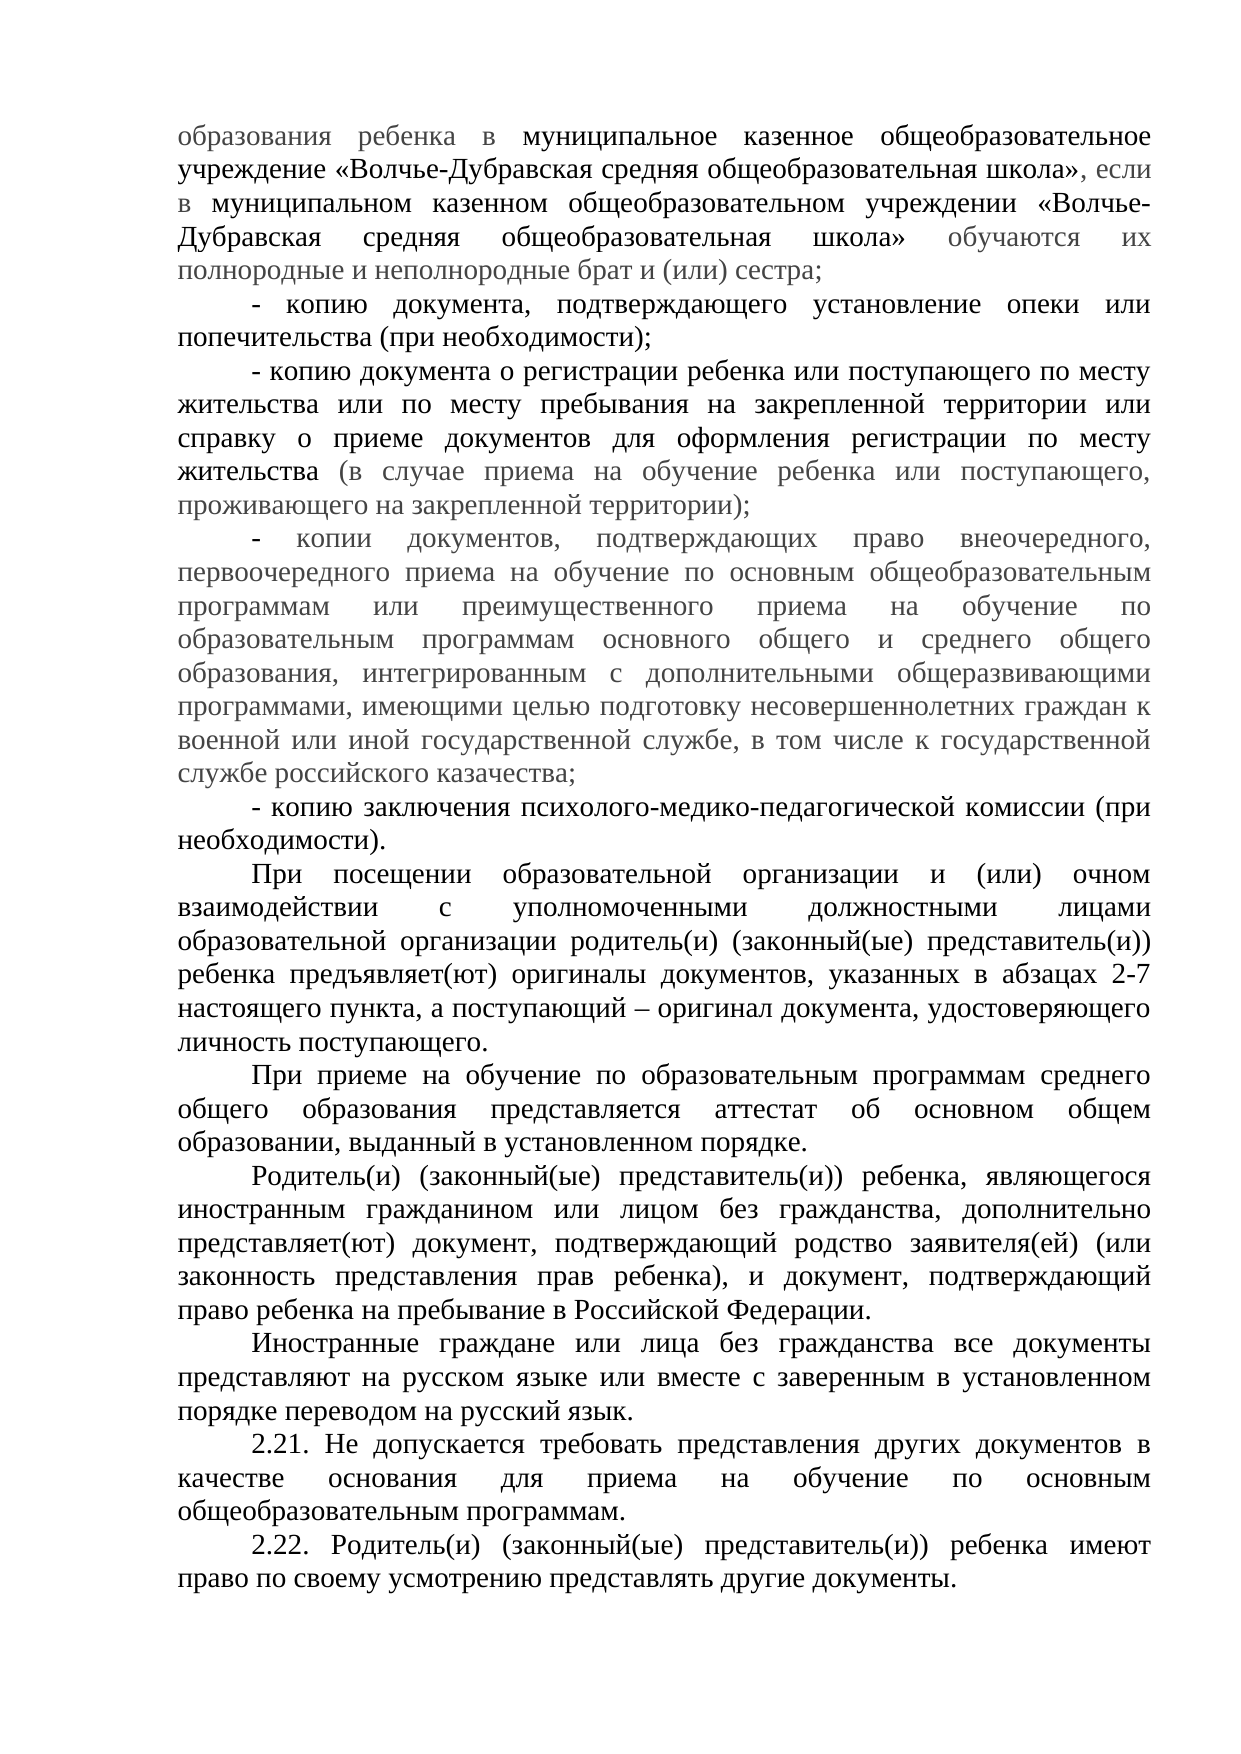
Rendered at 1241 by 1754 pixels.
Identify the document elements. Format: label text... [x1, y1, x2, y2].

text - копии документов, подтверждающих право внеочередного, первоочередного приема на обучение по основным общеобразовательным программам или преимущественного приема на обучение по образовательным программам основного общего и среднего общего образования, интегрированным с дополнительными общеразвивающими программами, имеющими целью подготовку несовершеннолетних граждан к военной или иной государственной службе, в том числе к государственной службе российского казачества; [177, 521, 1152, 789]
text 2.22. Родитель(и) (законный(ые) представитель(и)) ребенка имеют право по своему усмотрению представлять другие документы. [177, 1527, 1152, 1594]
text Иностранные граждане или лица без гражданства все документы представляют на русском языке или вместе с заверенным в установленном порядке переводом на русский язык. [177, 1326, 1152, 1426]
text 2.21. Не допускается требовать представления других документов в качестве основания для приема на обучение по основным общеобразовательным программам. [177, 1426, 1152, 1527]
text При посещении образовательной организации и (или) очном взаимодействии с уполномоченными должностными лицами образовательной организации родитель(и) (законный(ые) представитель(и)) ребенка предъявляет(ют) оригиналы документов, указанных в абзацах 2-7 настоящего пункта, а поступающий – оригинал документа, удостоверяющего личность поступающего. [177, 856, 1152, 1057]
text - копию документа о регистрации ребенка или поступающего по месту жительства или по месту пребывания на закрепленной территории или справку о приеме документов для оформления регистрации по месту жительства (в случае приема на обучение ребенка или поступающего, проживающего на закрепленной территории); [177, 353, 1152, 521]
text Родитель(и) (законный(ые) представитель(и)) ребенка, являющегося иностранным гражданином или лицом без гражданства, дополнительно представляет(ют) документ, подтверждающий родство заявителя(ей) (или законность представления прав ребенка), и документ, подтверждающий право ребенка на пребывание в Российской Федерации. [177, 1158, 1152, 1326]
text - копию заключения психолого-медико-педагогической комиссии (при необходимости). [177, 789, 1152, 856]
text - копию документа, подтверждающего установление опеки или попечительства (при необходимости); [177, 286, 1152, 353]
text При приеме на обучение по образовательным программам среднего общего образования представляется аттестат об основном общем образовании, выданный в установленном порядке. [177, 1057, 1152, 1158]
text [177, 118, 1152, 286]
